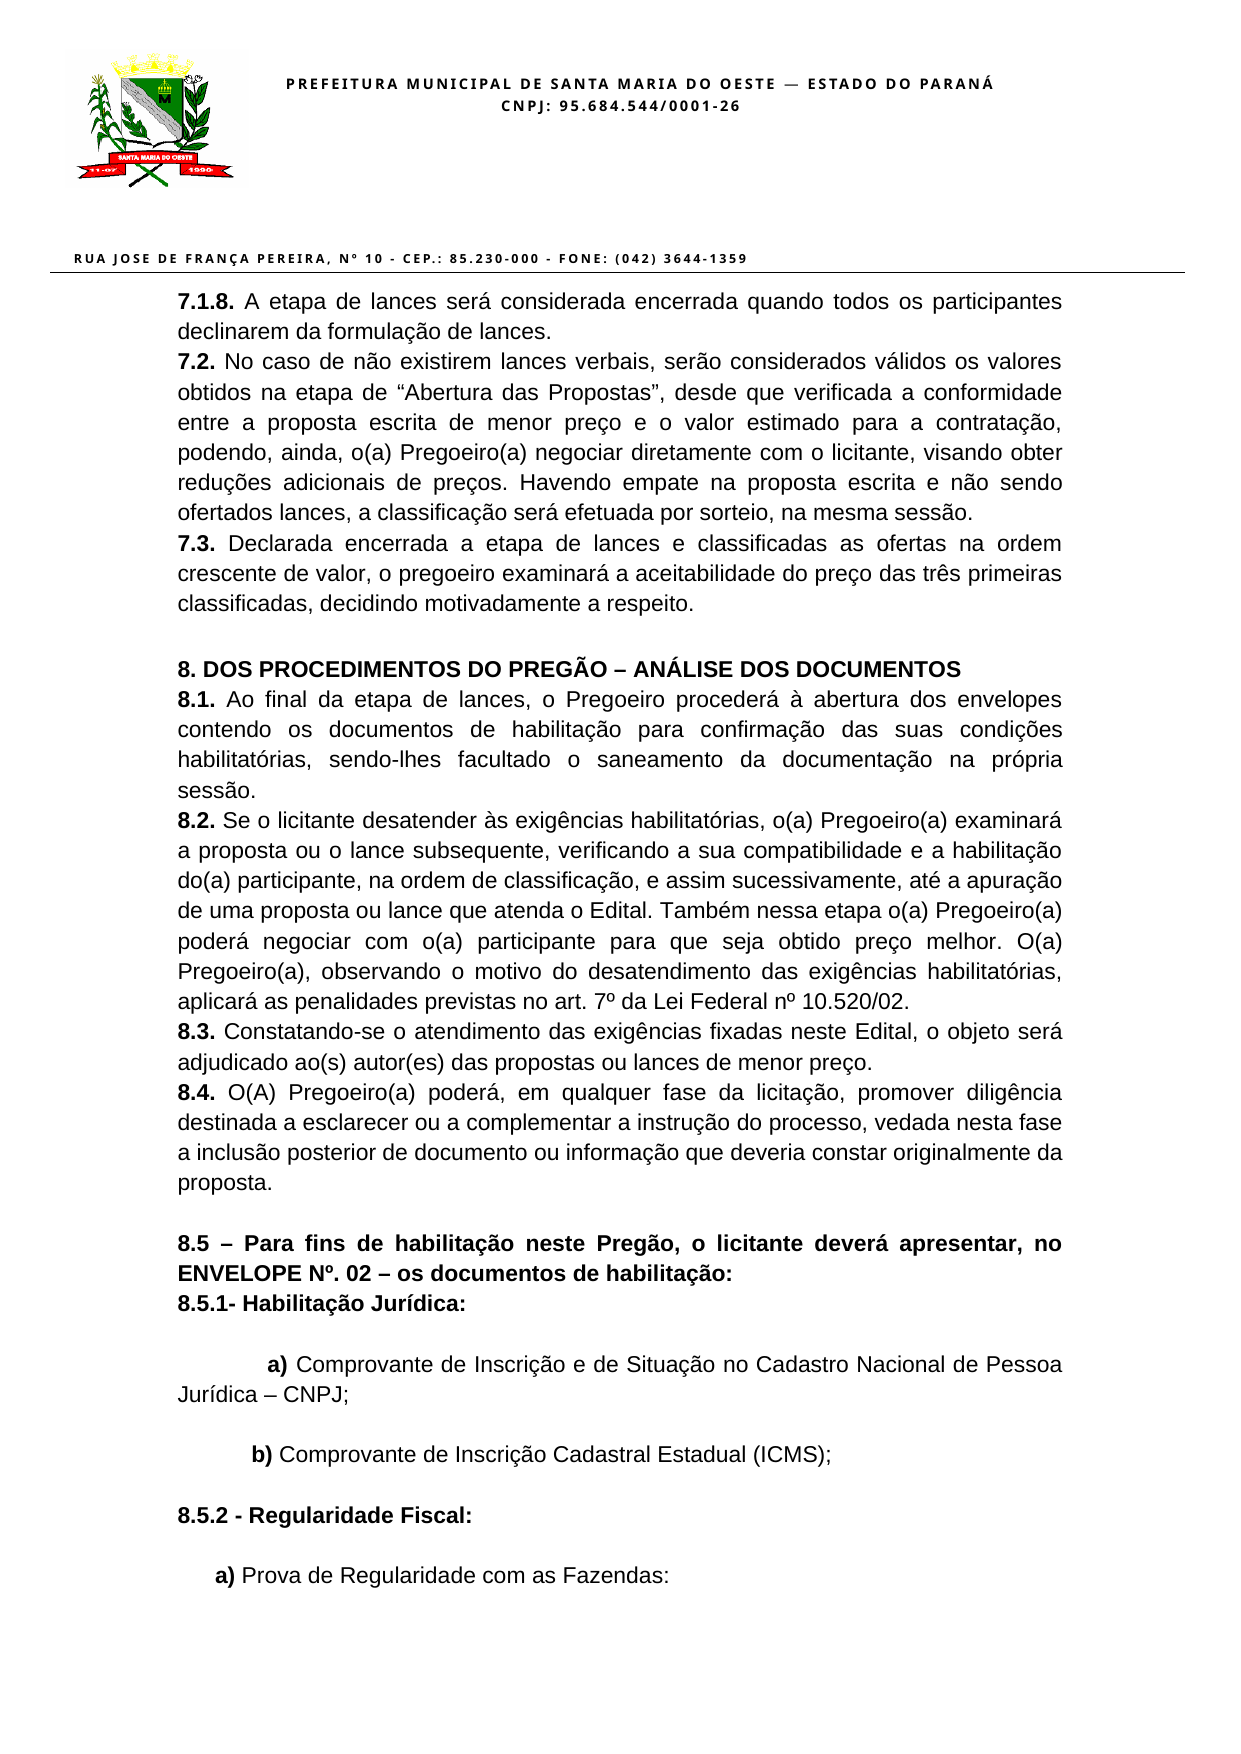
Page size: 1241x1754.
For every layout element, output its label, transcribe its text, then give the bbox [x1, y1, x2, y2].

picture [65, 49, 249, 188]
text 8.4. O(A) Pregoeiro(a) poderá, em qualquer fase da licitação, promover diligência destinada a esclarecer ou a complementar a instrução do processo, vedada nesta fase a inclusão posterior de documento ou informação que deveria constar originalmente da proposta. [177, 1079, 1063, 1196]
text b) Comprovante de Inscrição Cadastral Estadual (ICMS); [177, 1441, 1063, 1467]
text 8.5.2 - Regularidade Fiscal: [177, 1502, 1063, 1528]
text 8.1. Ao final da etapa de lances, o Pregoeiro procederá à abertura dos envelopes contendo os documentos de habilitação para confirmação das suas condições habilitatórias, sendo-lhes facultado o saneamento da documentação na própria sessão. [177, 686, 1063, 803]
text a) Prova de Regularidade com as Fazendas: [177, 1562, 1063, 1588]
text 7.3. Declarada encerrada a etapa de lances e classificadas as ofertas na ordem crescente de valor, o pregoeiro examinará a aceitabilidade do preço das três primeiras classificadas, decidindo motivadamente a respeito. [177, 529, 1063, 616]
text a) Comprovante de Inscrição e de Situação no Cadastro Nacional de Pessoa Jurídica – CNPJ; [177, 1351, 1063, 1407]
text 8.5.1- Habilitação Jurídica: [177, 1290, 1063, 1316]
text 8.3. Constatando-se o atendimento das exigências fixadas neste Edital, o objeto será adjudicado ao(s) autor(es) das propostas ou lances de menor preço. [177, 1018, 1063, 1075]
text 7.2. No caso de não existirem lances verbais, serão considerados válidos os valores obtidos na etapa de “Abertura das Propostas”, desde que verificada a conformidade entre a proposta escrita de menor preço e o valor estimado para a contratação, podendo, ainda, o(a) Pregoeiro(a) negociar diretamente com o licitante, visando obter reduções adicionais de preços. Havendo empate na proposta escrita e não sendo ofertados lances, a classificação será efetuada por sorteio, na mesma sessão. [177, 348, 1063, 526]
text 8.2. Se o licitante desatender às exigências habilitatórias, o(a) Pregoeiro(a) examinará a proposta ou o lance subsequente, verificando a sua compatibilidade e a habilitação do(a) participante, na ordem de classificação, e assim sucessivamente, até a apuração de uma proposta ou lance que atenda o Edital. Também nessa etapa o(a) Pregoeiro(a) poderá negociar com o(a) participante para que seja obtido preço melhor. O(a) Pregoeiro(a), observando o motivo do desatendimento das exigências habilitatórias, aplicará as penalidades previstas no art. 7º da Lei Federal nº 10.520/02. [177, 807, 1063, 1014]
text 7.1.8. A etapa de lances será considerada encerrada quando todos os participantes declinarem da formulação de lances. [177, 288, 1063, 344]
text 8.5 – Para fins de habilitação neste Pregão, o licitante deverá apresentar, no ENVELOPE Nº. 02 – os documentos de habilitação: [177, 1230, 1063, 1286]
text 8. DOS PROCEDIMENTOS DO PREGÃO – ANÁLISE DOS DOCUMENTOS [177, 656, 1063, 682]
